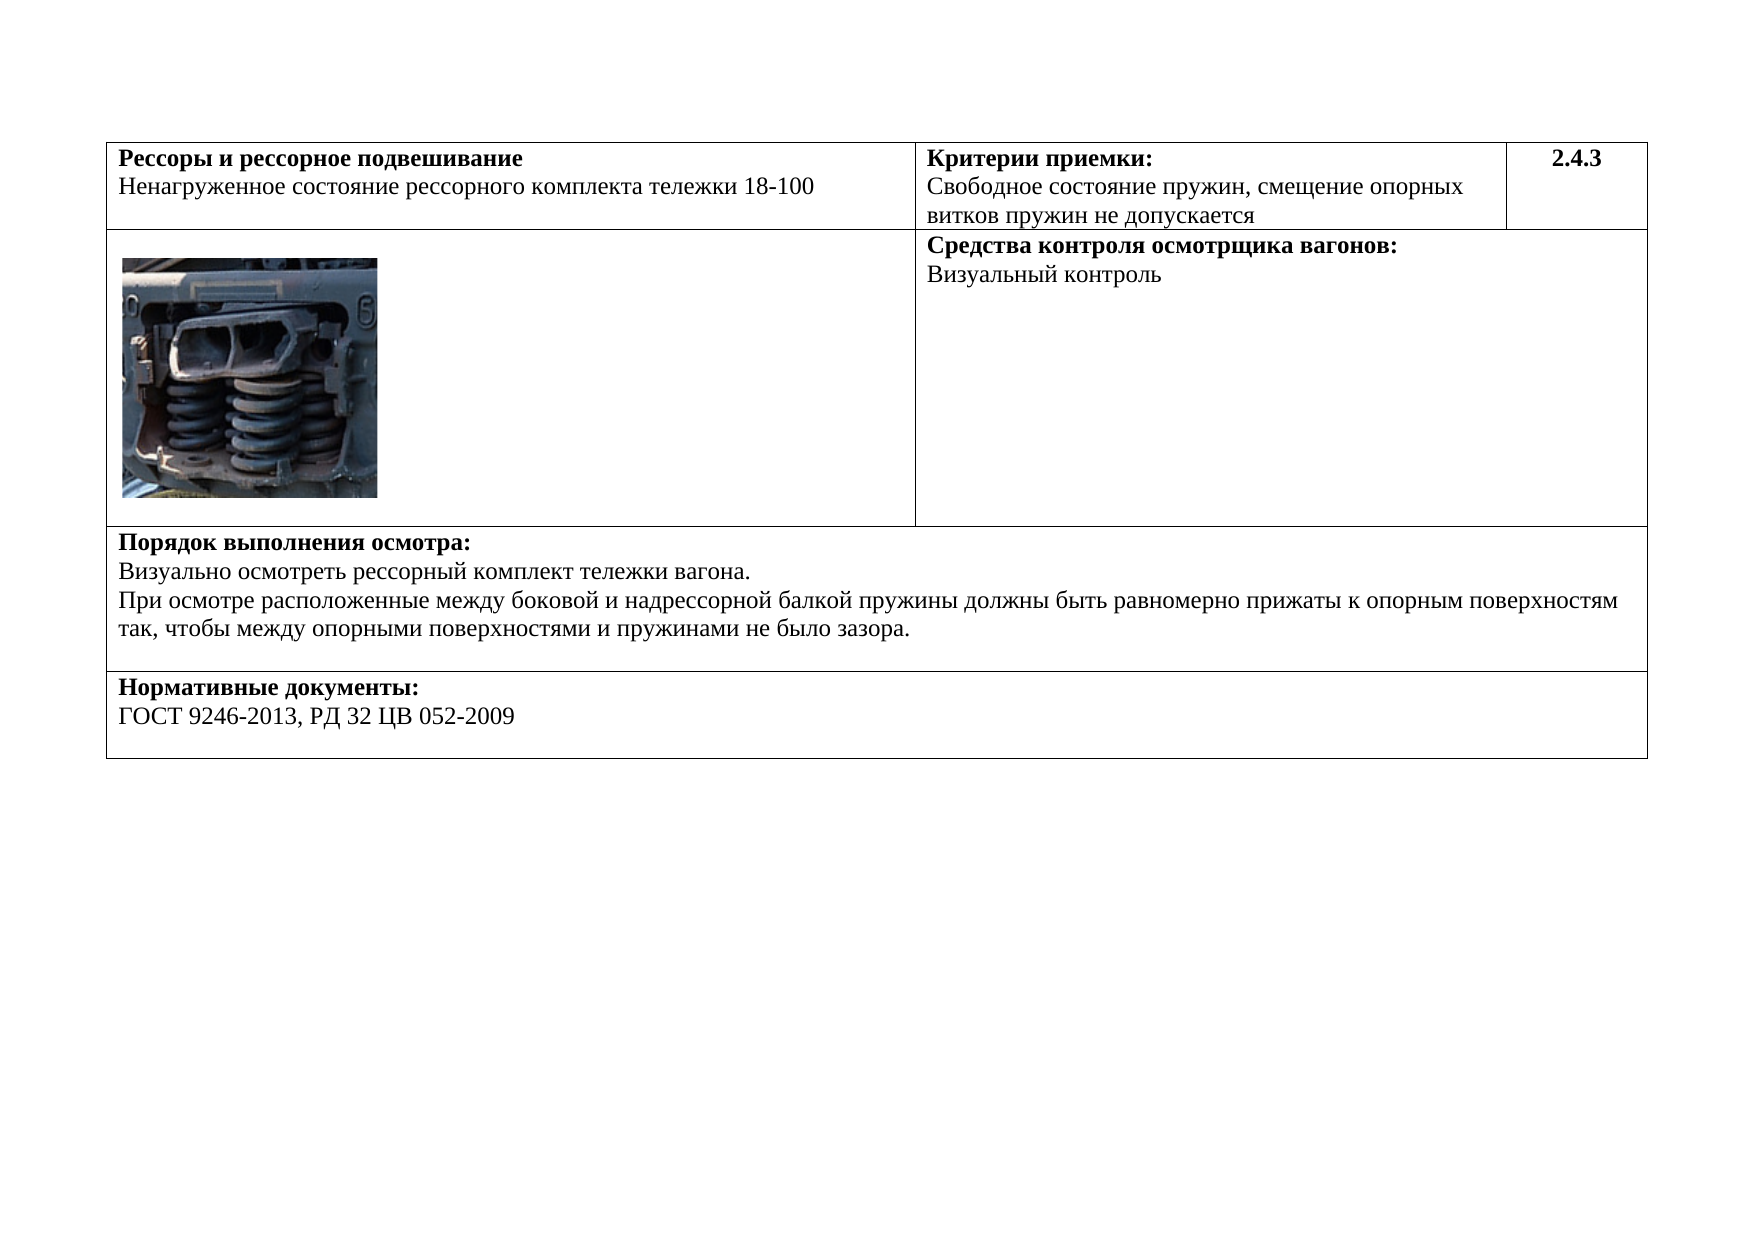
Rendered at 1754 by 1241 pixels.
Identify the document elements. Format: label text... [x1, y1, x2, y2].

table_header 2.4.3 [1507, 143, 1647, 229]
table_cell Порядок выполнения осмотра: Визуально осмотреть рессорный комплект тележки вагона. При осмотре расположенные между боковой и надрессорной балкой пружины должны быть равномерно прижаты к опорным поверхностям так, чтобы между опорными поверхностями и пружинами не было зазора. [107, 527, 1647, 671]
table_header Рессоры и рессорное подвешивание Ненагруженное состояние рессорного комплекта тележки 18-100 [107, 143, 915, 229]
table_cell Средства контроля осмотрщика вагонов: Визуальный контроль [916, 230, 1647, 526]
picture [122, 258, 378, 498]
table_header Критерии приемки: Свободное состояние пружин, смещение опорных витков пружин не допускается [916, 143, 1506, 229]
table_cell Нормативные документы: ГОСТ 9246-2013, РД 32 ЦВ 052-2009 [107, 672, 1647, 758]
table_cell [107, 230, 915, 526]
